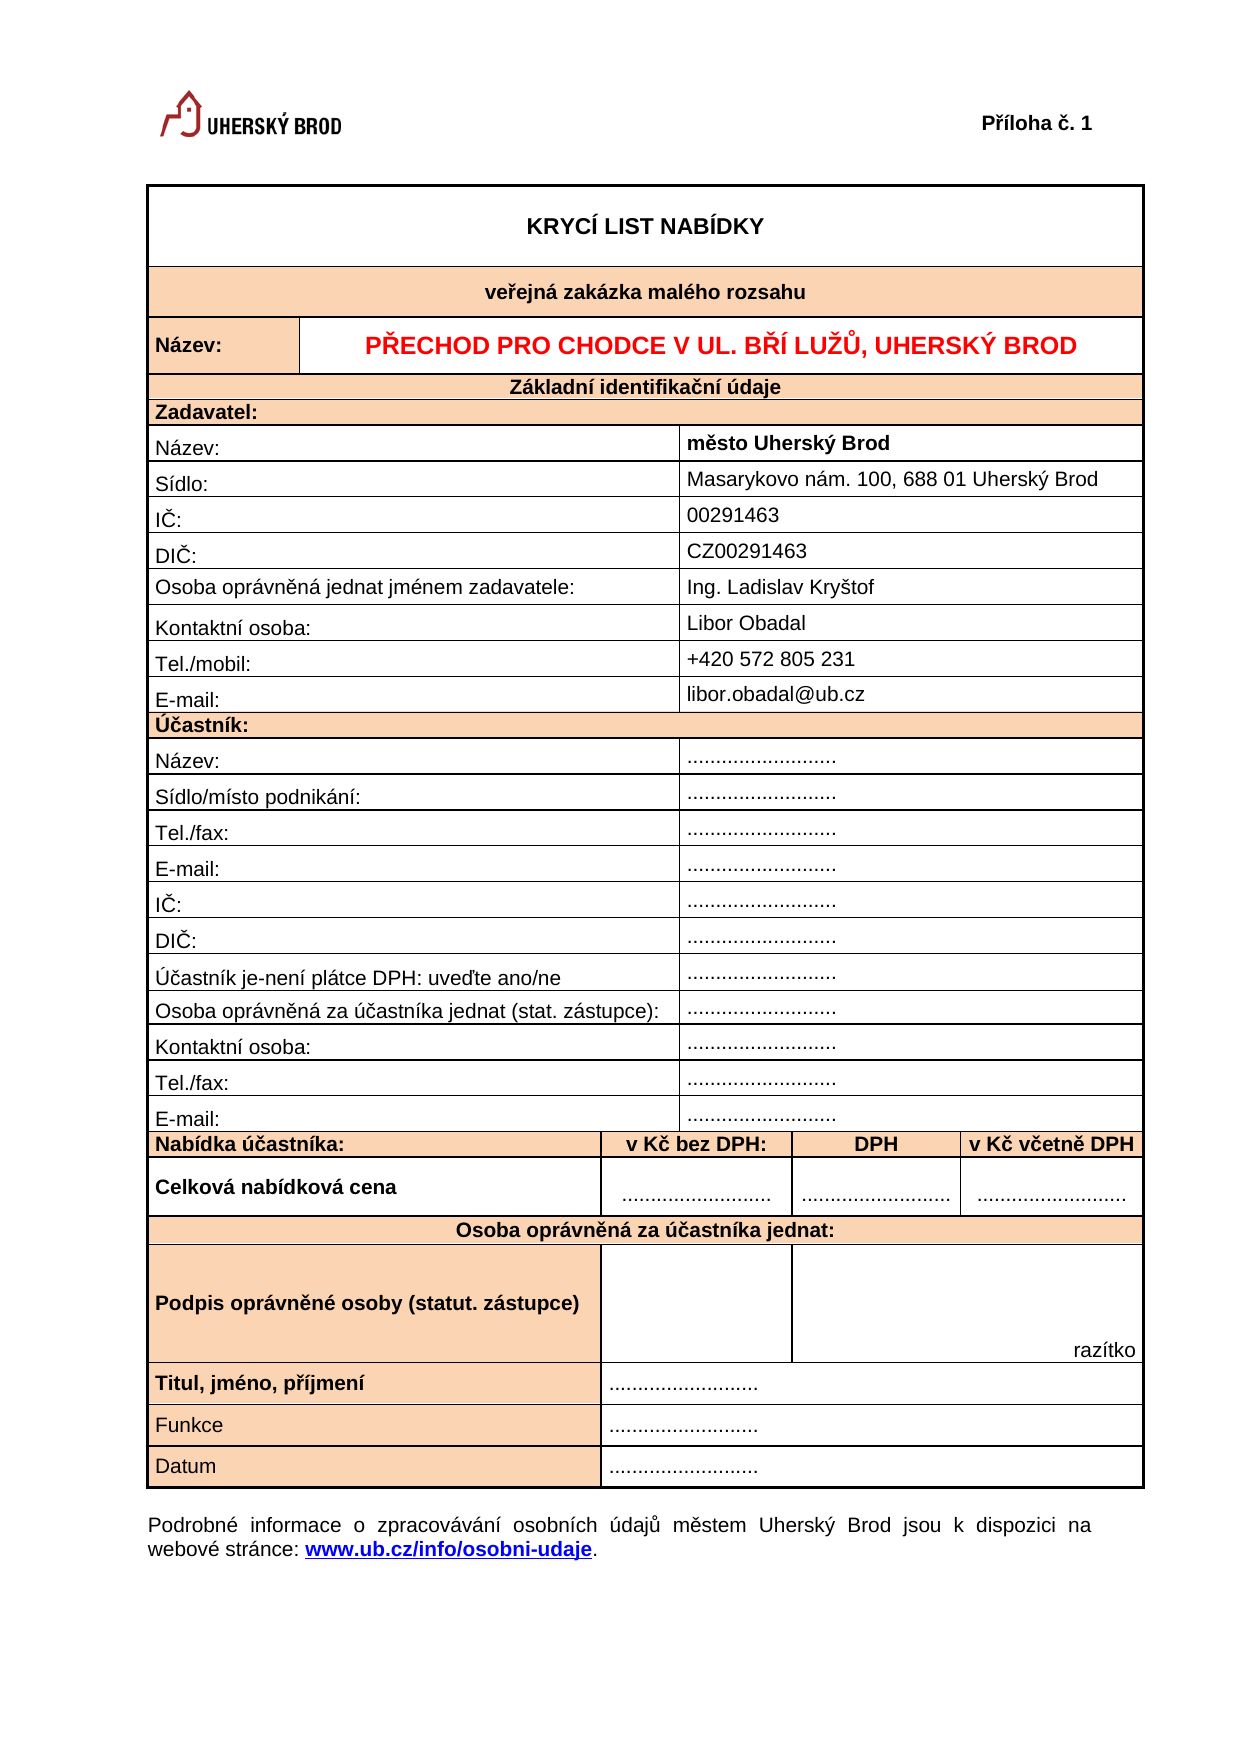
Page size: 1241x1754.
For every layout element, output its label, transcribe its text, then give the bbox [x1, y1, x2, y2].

table_cell .......................... [680, 775, 1142, 809]
table_cell razítko [793, 1245, 1142, 1362]
table_cell .......................... [680, 811, 1142, 845]
table_cell Tel./mobil: [149, 641, 679, 676]
table_cell CZ00291463 [680, 533, 1142, 568]
table_cell Zadavatel: [149, 400, 1142, 424]
table_cell .......................... [602, 1363, 1142, 1403]
table_cell .......................... [793, 1158, 960, 1215]
table_cell Celková nabídková cena [149, 1158, 600, 1215]
table_cell .......................... [680, 846, 1142, 881]
table_cell .......................... [680, 991, 1142, 1023]
table_cell [602, 1245, 791, 1362]
table_cell Titul, jméno, příjmení [149, 1363, 600, 1403]
table_cell v Kč včetně DPH [961, 1132, 1142, 1156]
table_cell .......................... [680, 1025, 1142, 1059]
table_cell Sídlo/místo podnikání: [149, 775, 679, 809]
table_cell přechod pro chodce v ul. bří lužů, uherský brod [300, 318, 1142, 373]
table_cell libor.obadal@ub.cz [680, 677, 1142, 711]
table_cell město Uherský Brod [680, 426, 1142, 460]
table_cell DIČ: [149, 918, 679, 953]
table_cell Funkce [149, 1405, 600, 1445]
picture [147, 73, 354, 155]
table_cell veřejná zakázka malého rozsahu [149, 267, 1142, 316]
table_cell IČ: [149, 497, 679, 532]
table_cell .......................... [961, 1158, 1142, 1215]
table_cell .......................... [680, 739, 1142, 773]
table_cell 00291463 [680, 497, 1142, 532]
table_cell Název: [149, 426, 679, 460]
table_cell DPH [793, 1132, 960, 1156]
table_cell Osoba oprávněná jednat jménem zadavatele: [149, 569, 679, 604]
table_cell E-mail: [149, 1096, 679, 1131]
table_cell DIČ: [149, 533, 679, 568]
table_cell .......................... [602, 1158, 791, 1215]
table_cell Ing. Ladislav Kryštof [680, 569, 1142, 604]
table_cell v Kč bez DPH: [602, 1132, 791, 1156]
table_cell Osoba oprávněná za účastníka jednat: [149, 1217, 1142, 1243]
table_cell Tel./fax: [149, 811, 679, 845]
table_cell .......................... [602, 1405, 1142, 1445]
table_cell Libor Obadal [680, 605, 1142, 639]
table_cell Kontaktní osoba: [149, 1025, 679, 1059]
table_cell +420 572 805 231 [680, 641, 1142, 676]
table_cell .......................... [680, 882, 1142, 917]
table_cell E-mail: [149, 677, 679, 711]
table_cell Kontaktní osoba: [149, 605, 679, 639]
table_cell .......................... [680, 1096, 1142, 1131]
table_cell Podpis oprávněné osoby (statut. zástupce) [149, 1245, 600, 1362]
table_cell Název: [149, 318, 299, 373]
table_cell E-mail: [149, 846, 679, 881]
table_cell Účastník je-není plátce DPH: uveďte ano/ne [149, 954, 679, 990]
table_cell Název: [149, 739, 679, 773]
table_cell .......................... [602, 1447, 1142, 1486]
table_cell .......................... [680, 918, 1142, 953]
table_cell Masarykovo nám. 100, 688 01 Uherský Brod [680, 462, 1142, 496]
table_cell Základní identifikační údaje [149, 375, 1142, 398]
table_cell Datum [149, 1447, 600, 1486]
table_cell .......................... [680, 1061, 1142, 1095]
table_cell Osoba oprávněná za účastníka jednat (stat. zástupce): [149, 991, 679, 1023]
table_cell Sídlo: [149, 462, 679, 496]
table_cell IČ: [149, 882, 679, 917]
table_cell Účastník: [149, 713, 1142, 737]
table_cell Nabídka účastníka: [149, 1132, 600, 1156]
text Podrobné informace o zpracovávání osobních údajů městem Uherský Brod jsou k dispozici na webové stránce: www.ub.cz/info/osobni-udaje. [148, 1513, 1092, 1561]
table_cell .......................... [680, 954, 1142, 990]
table_header KRYCÍ LIST NABÍDKY [149, 187, 1142, 266]
table_cell Tel./fax: [149, 1061, 679, 1095]
